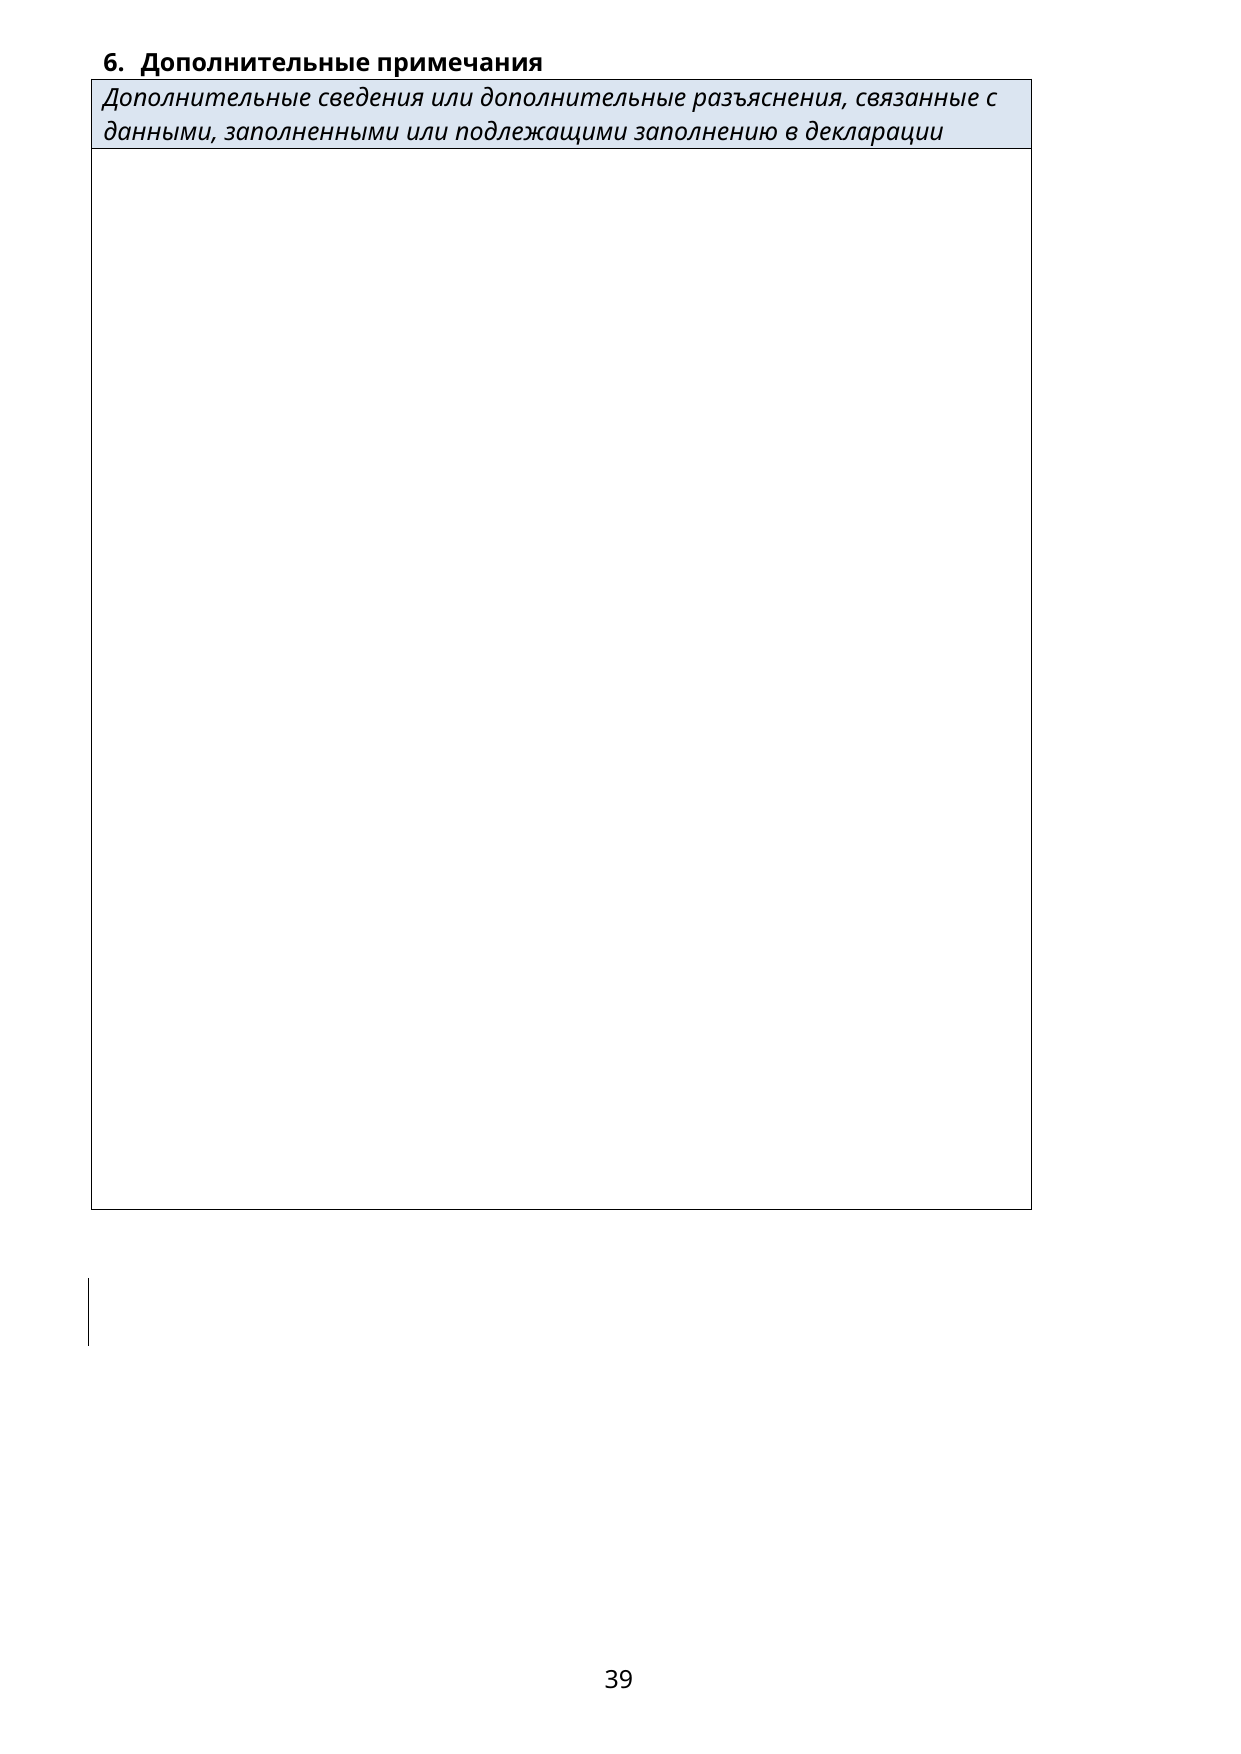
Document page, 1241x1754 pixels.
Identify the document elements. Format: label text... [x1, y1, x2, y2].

table_cell [92, 149, 1031, 1209]
list Дополнительные примечания [103, 44, 1134, 78]
table_header Дополнительные сведения или дополнительные разъяснения, связанные с данными, заполненными или подлежащими заполнению в декларации [92, 80, 1031, 148]
